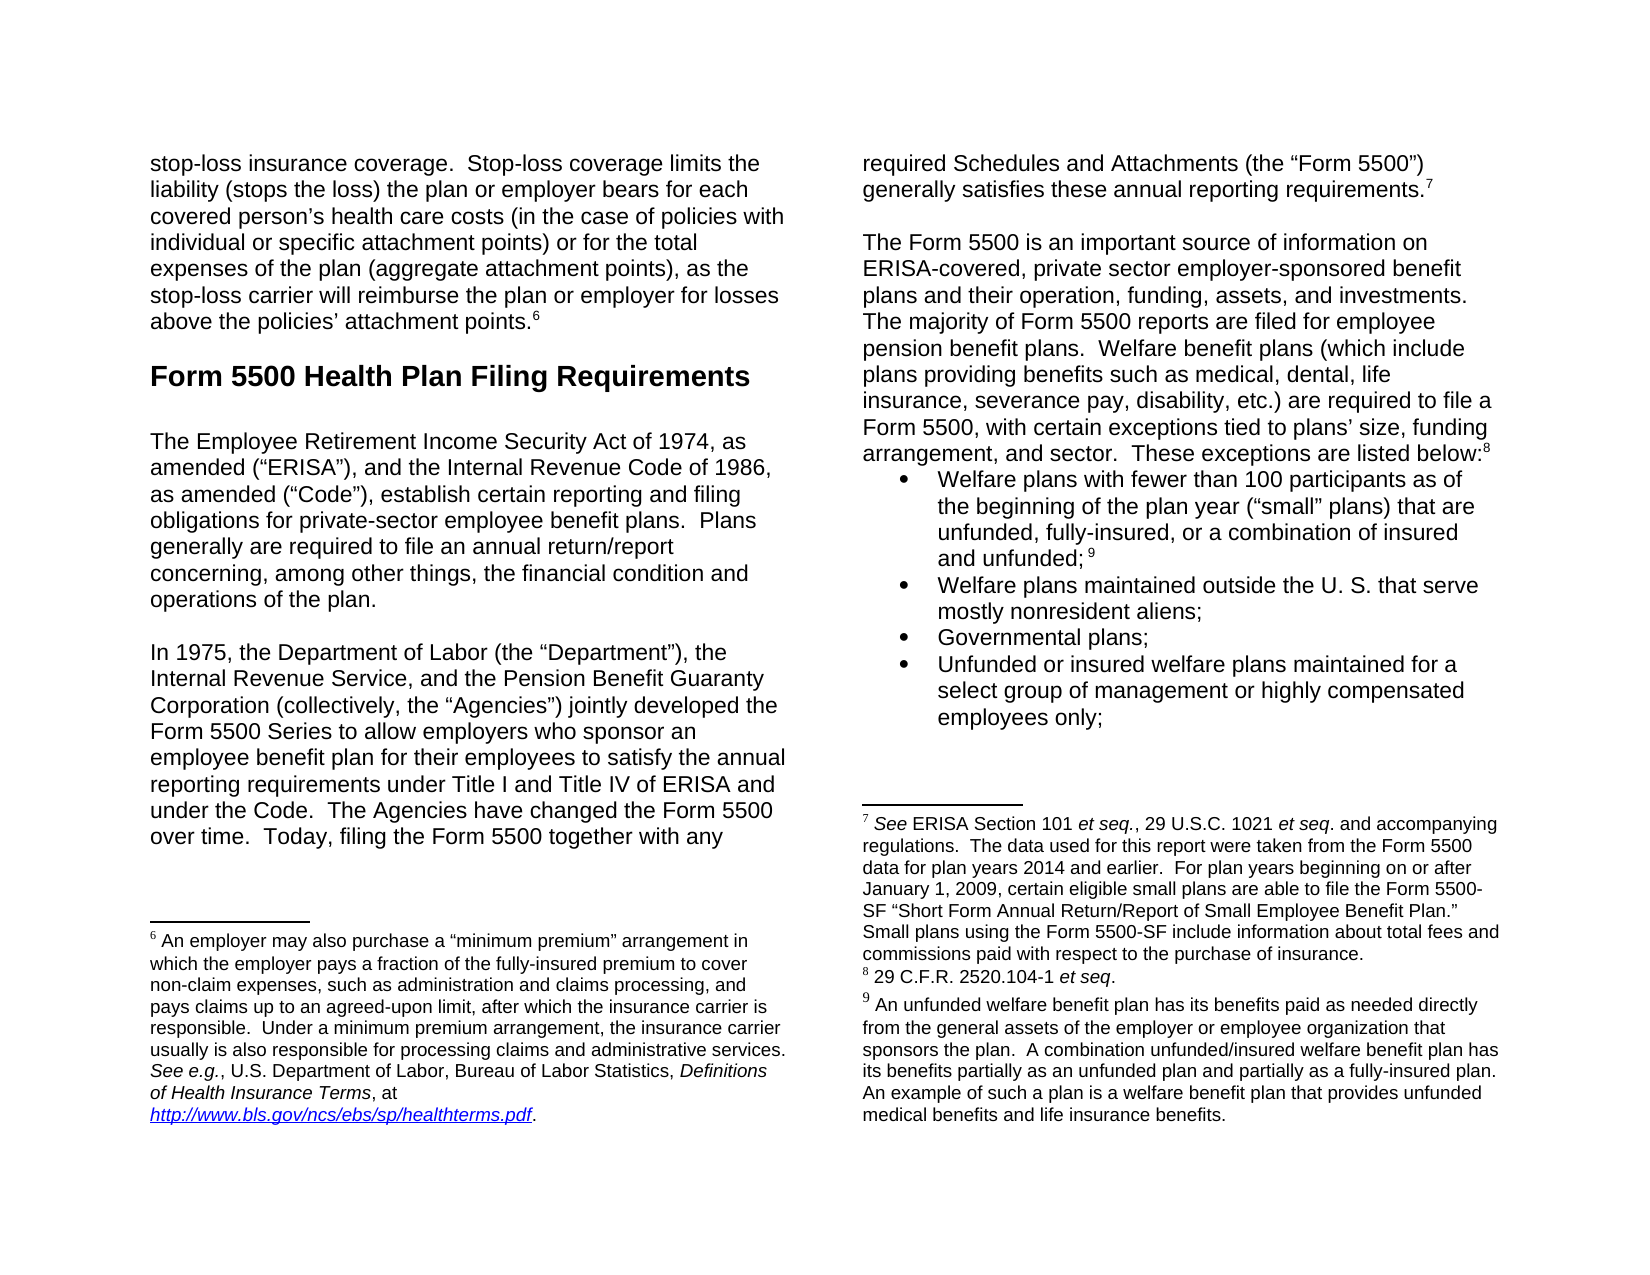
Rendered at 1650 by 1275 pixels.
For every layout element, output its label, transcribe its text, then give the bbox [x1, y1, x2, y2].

text The Form 5500 is an important source of information on ERISA-covered, private sector employer-sponsored benefit plans and their operation, funding, assets, and investments. The majority of Form 5500 reports are filed for employee pension benefit plans. Welfare benefit plans (which include plans providing benefits such as medical, dental, life insurance, severance pay, disability, etc.) are required to file a Form 5500, with certain exceptions tied to plans’ size, funding arrangement, and sector. These exceptions are listed below: [862, 229, 1500, 466]
list Unfunded or insured welfare plans maintained for a select group of management or highly compensated employees only; [900, 651, 1500, 730]
subtitle Form 5500 Health Plan Filing Requirements [150, 359, 787, 393]
text The Employee Retirement Income Security Act of 1974, as amended (“ERISA”), and the Internal Revenue Code of 1986, as amended (“Code”), establish certain reporting and filing obligations for private-sector employee benefit plans. Plans generally are required to file an annual return/report concerning, among other things, the financial condition and operations of the plan. [150, 428, 787, 612]
list Welfare plans maintained outside the that serve mostly nonresident aliens; [900, 572, 1500, 624]
list Governmental plans; [900, 624, 1500, 651]
list Welfare plans with fewer than 100 participants as of the beginning of the plan year (“small” plans) that are unfunded, fully-insured, or a combination of insured and unfunded; [900, 466, 1500, 572]
text In 1975, the Department of Labor (the “Department”), the Internal Revenue Service, and the Pension Benefit Guaranty Corporation (collectively, the “Agencies”) jointly developed the Form 5500 Series to allow employers who sponsor an employee benefit plan for their employees to satisfy the annual reporting requirements under Title I and Title IV of ERISA and under the Code. The Agencies have changed the Form 5500 over time. Today, filing the Form 5500 together with any required Schedules and Attachments (the “Form 5500”) generally satisfies these annual reporting requirements. [150, 639, 787, 850]
